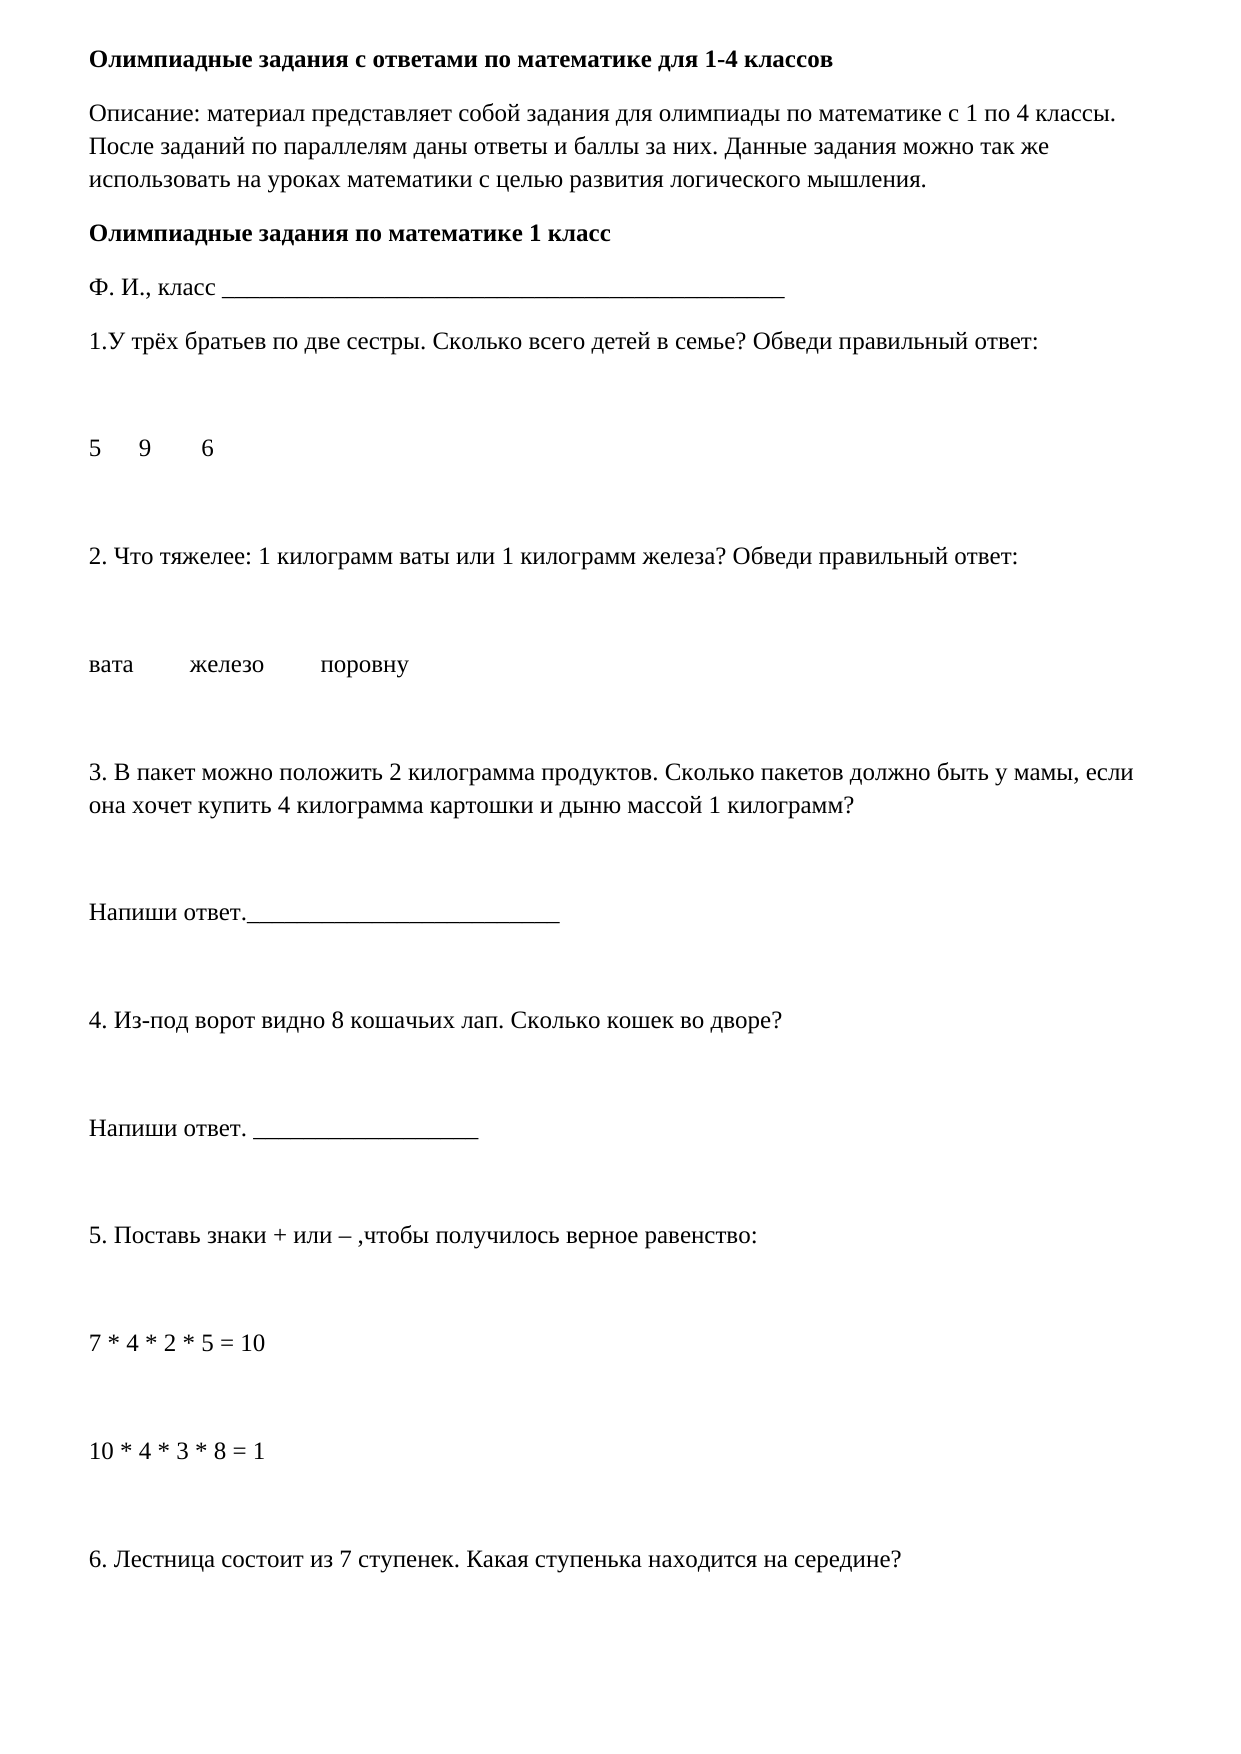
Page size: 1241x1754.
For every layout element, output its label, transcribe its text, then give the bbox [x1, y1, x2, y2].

text Напиши ответ._________________________ [89, 897, 1152, 926]
text Напиши ответ. __________________ [89, 1113, 1152, 1142]
text 5 9 6 [89, 433, 1152, 462]
text Олимпиадные задания с ответами по математике для 1-4 классов [89, 44, 1152, 73]
text 1.У трёх братьев по две сестры. Сколько всего детей в семье? Обведи правильный ответ: [89, 326, 1152, 354]
text вата железо поровну [89, 649, 1152, 678]
text Ф. И., класс _____________________________________________ [89, 272, 1152, 301]
text 6. Лестница состоит из 7 ступенек. Какая ступенька находится на середине? [89, 1544, 1152, 1572]
text Описание: материал представляет собой задания для олимпиады по математике с 1 по 4 классы. После заданий по параллелям даны ответы и баллы за них. Данные задания можно так же использовать на уроках математики с целью развития логического мышления. [89, 98, 1152, 193]
text Олимпиадные задания по математике 1 класс [89, 218, 1152, 247]
text 3. В пакет можно положить 2 килограмма продуктов. Сколько пакетов должно быть у мамы, если она хочет купить 4 килограмма картошки и дыню массой 1 килограмм? [89, 757, 1152, 818]
text 5. Поставь знаки + или – ,чтобы получилось верное равенство: [89, 1221, 1152, 1249]
text 4. Из-под ворот видно 8 кошачьих лап. Сколько кошек во дворе? [89, 1005, 1152, 1034]
text 7 * 4 * 2 * 5 = 10 [89, 1328, 1152, 1357]
text 10 * 4 * 3 * 8 = 1 [89, 1436, 1152, 1465]
text 2. Что тяжелее: 1 килограмм ваты или 1 килограмм железа? Обведи правильный ответ: [89, 541, 1152, 570]
